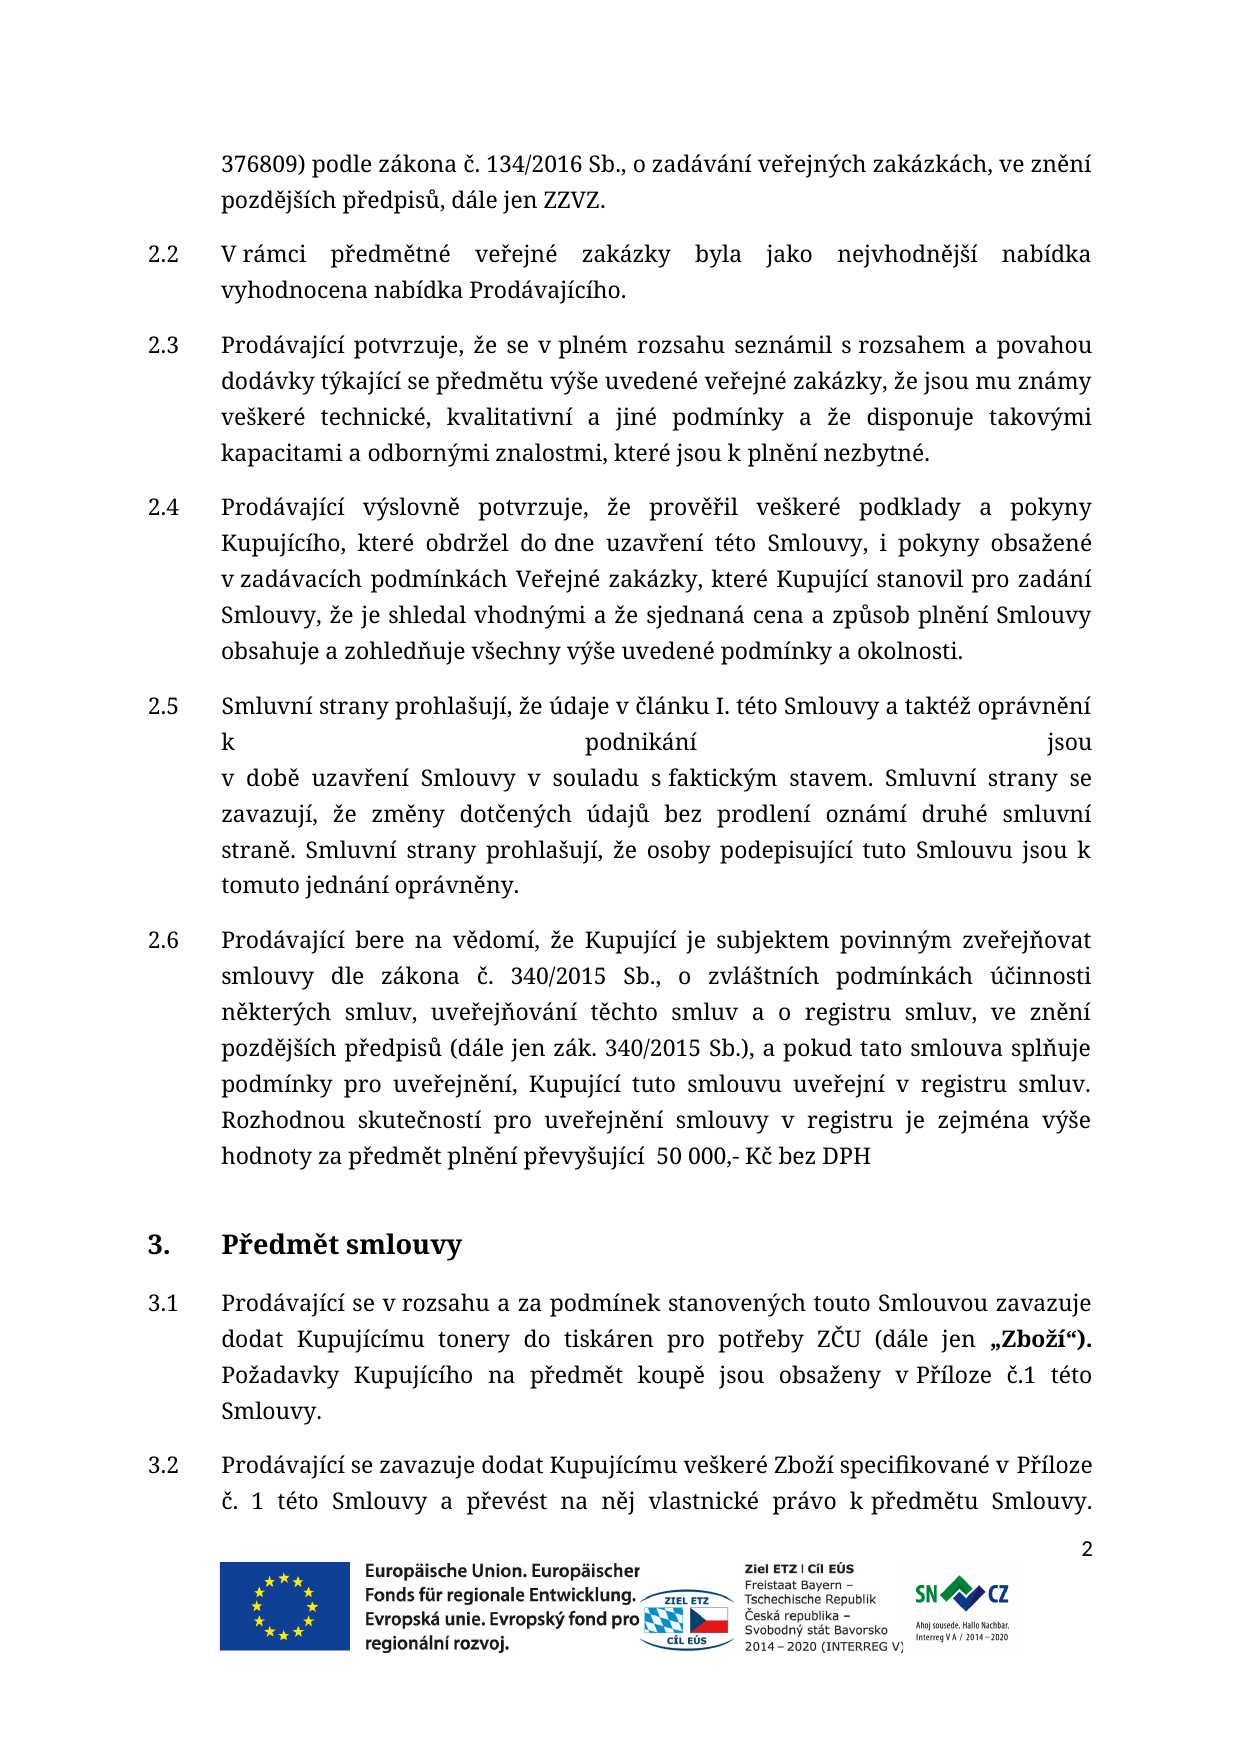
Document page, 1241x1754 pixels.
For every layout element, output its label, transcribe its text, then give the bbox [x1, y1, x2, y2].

picture [219, 1562, 1021, 1653]
text 2.3 Prodávající potvrzuje, že se v plném rozsahu seznámil s rozsahem a povahou dodávky týkající se předmětu výše uvedené veřejné zakázky, že jsou mu známy veškeré technické, kvalitativní a jiné podmínky a že disponuje takovými kapacitami a odbornými znalostmi, které jsou k plnění nezbytné. [148, 329, 1093, 468]
text 2.6 Prodávající bere na vědomí, že Kupující je subjektem povinným zveřejňovat smlouvy dle zákona č. 340/2015 Sb., o zvláštních podmínkách účinnosti některých smluv, uveřejňování těchto smluv a o registru smluv, ve znění pozdějších předpisů (dále jen zák. 340/2015 Sb.), a pokud tato smlouva splňuje podmínky pro uveřejnění, Kupující tuto smlouvu uveřejní v registru smluv. Rozhodnou skutečností pro uveřejnění smlouvy v registru je zejména výše hodnoty za předmět plnění převyšující 50 000,- Kč bez DPH [148, 924, 1093, 1171]
text 2.4 Prodávající výslovně potvrzuje, že prověřil veškeré podklady a pokyny Kupujícího, které obdržel do dne uzavření této Smlouvy, i pokyny obsažené v zadávacích podmínkách Veřejné zakázky, které Kupující stanovil pro zadání Smlouvy, že je shledal vhodnými a že sjednaná cena a způsob plnění Smlouvy obsahuje a zohledňuje všechny výše uvedené podmínky a okolnosti. [148, 491, 1093, 666]
text 3. Předmět smlouvy [148, 1226, 1093, 1263]
text 3.1 Prodávající se v rozsahu a za podmínek stanovených touto Smlouvou zavazuje dodat Kupujícímu tonery do tiskáren pro potřeby ZČU (dále jen „Zboží“). Požadavky Kupujícího na předmět koupě jsou obsaženy v Příloze č.1 této Smlouvy. [148, 1287, 1093, 1426]
text 2.5 Smluvní strany prohlašují, že údaje v článku I. této Smlouvy a taktéž oprávnění k podnikání jsou v době uzavření Smlouvy v souladu s faktickým stavem. Smluvní strany se zavazují, že změny dotčených údajů bez prodlení oznámí druhé smluvní straně. Smluvní strany prohlašují, že osoby podepisující tuto Smlouvu jsou k tomuto jednání oprávněny. [148, 690, 1093, 901]
text 2.2 V rámci předmětné veřejné zakázky byla jako nejvhodnější nabídka vyhodnocena nabídka Prodávajícího. [148, 238, 1093, 305]
